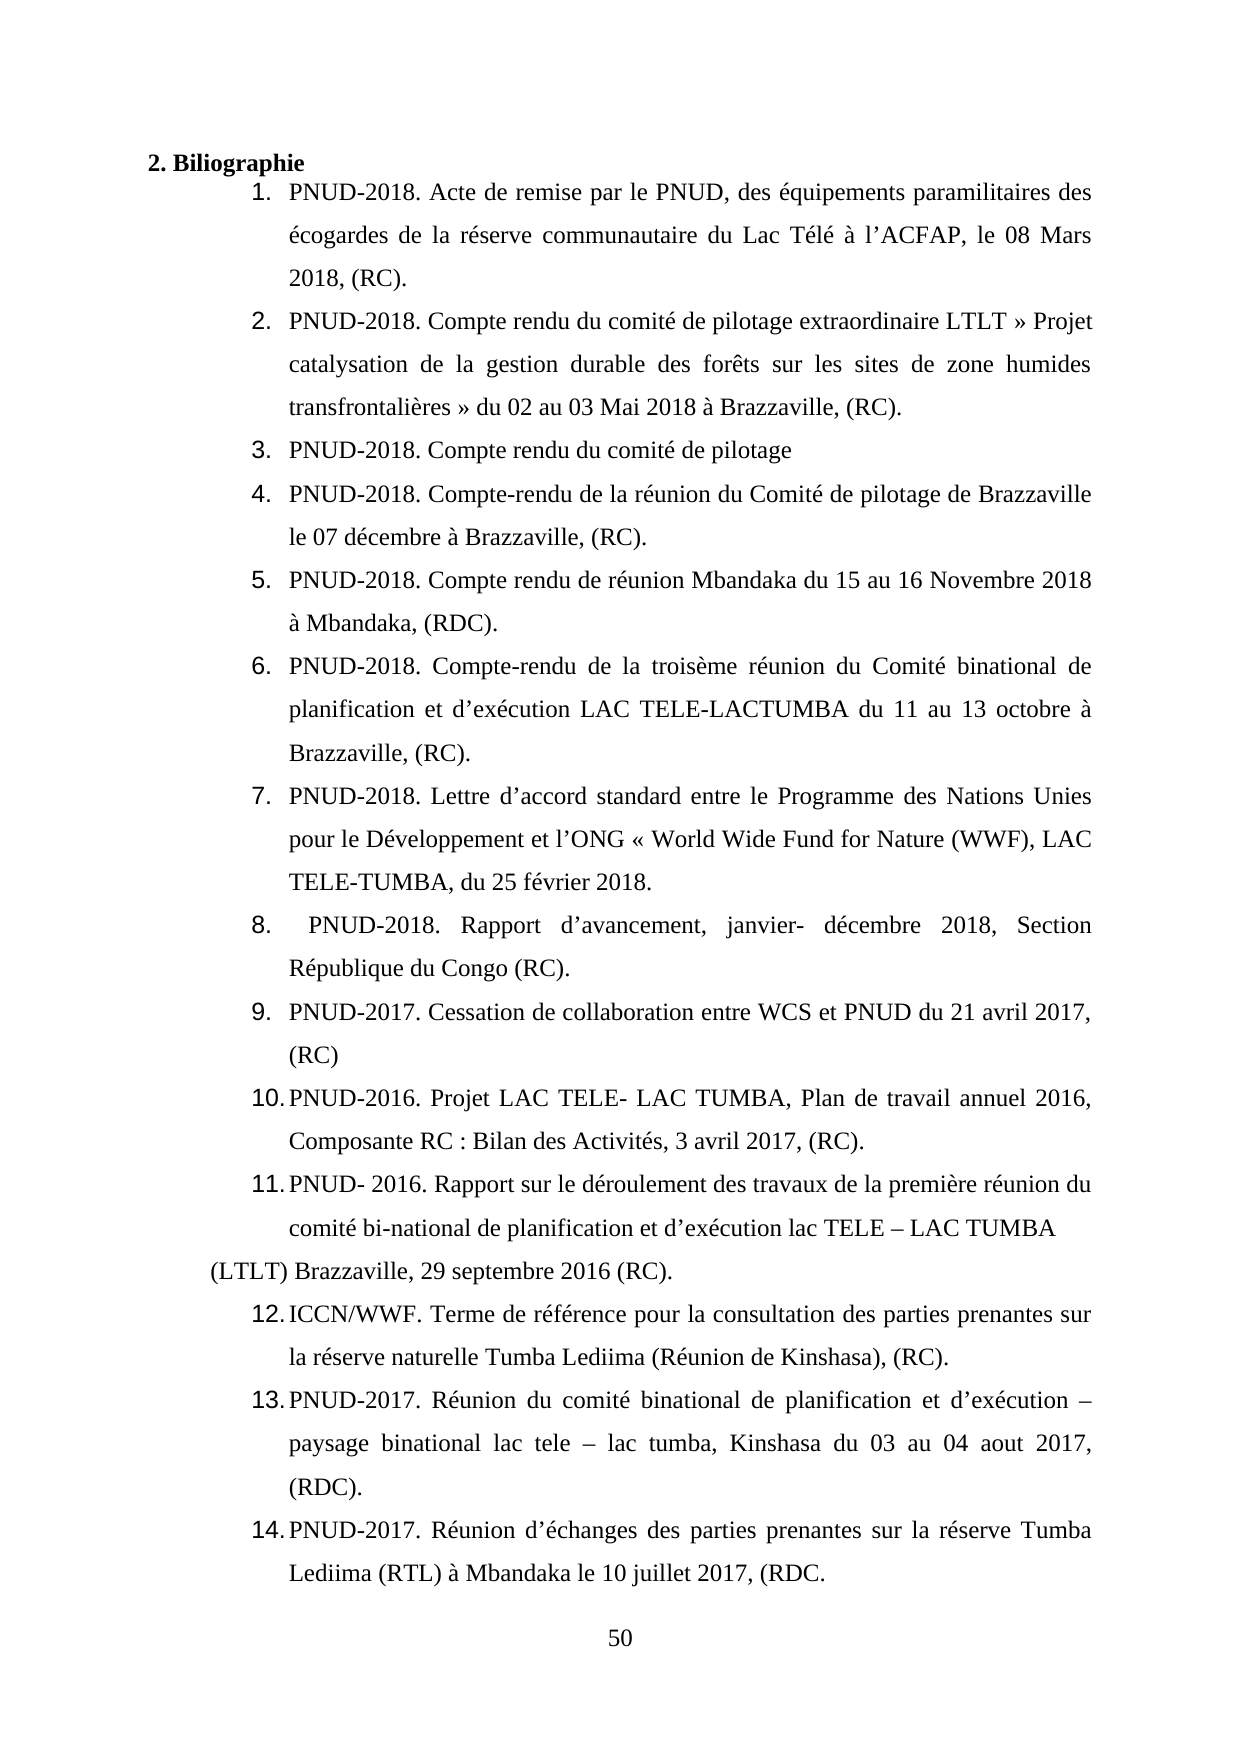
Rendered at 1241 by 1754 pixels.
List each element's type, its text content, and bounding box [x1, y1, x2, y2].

list PNUD-2016. Projet LAC TELE- LAC TUMBA, Plan de travail annuel 2016, Composante RC : Bilan des Activités, 3 avril 2017, (RC). [251, 1083, 1092, 1155]
list PNUD-2018. Acte de remise par le PNUD, des équipements paramilitaires des écogardes de la réserve communautaire du Lac Télé à l’ACFAP, le 08 Mars 2018, (RC). [251, 176, 1092, 292]
list PNUD-2018. Lettre d’accord standard entre le Programme des Nations Unies pour le Développement et l’ONG « World Wide Fund for Nature (WWF), LAC TELE-TUMBA, du 25 février 2018. [251, 781, 1092, 896]
list PNUD-2018. Compte-rendu de la réunion du Comité de pilotage de Brazzaville le 07 décembre à Brazzaville, (RC). [251, 479, 1092, 551]
list PNUD- 2016. Rapport sur le déroulement des travaux de la première réunion du comité bi-national de planification et d’exécution lac TELE – LAC TUMBA [251, 1169, 1092, 1241]
list PNUD-2018. Compte rendu du comité de pilotage extraordinaire LTLT » Projet catalysation de la gestion durable des forêts sur les sites de zone humides transfrontalières » du 02 au 03 Mai 2018 à Brazzaville, (RC). [251, 306, 1092, 421]
list PNUD-2017. Cessation de collaboration entre WCS et PNUD du 21 avril 2017, (RC) [251, 997, 1092, 1069]
list PNUD-2018. Compte rendu du comité de pilotage [251, 435, 1092, 464]
list PNUD-2017. Réunion du comité binational de planification et d’exécution – paysage binational lac tele – lac tumba, Kinshasa du 03 au 04 aout 2017, (RDC). [251, 1385, 1092, 1500]
subtitle 2. Biliographie [148, 148, 1092, 176]
text (LTLT) Brazzaville, 29 septembre 2016 (RC). [148, 1256, 1092, 1284]
list ICCN/WWF. Terme de référence pour la consultation des parties prenantes sur la réserve naturelle Tumba Lediima (Réunion de Kinshasa), (RC). [251, 1299, 1092, 1371]
list PNUD-2018. Compte-rendu de la troisème réunion du Comité binational de planification et d’exécution LAC TELE-LACTUMBA du 11 au 13 octobre à Brazzaville, (RC). [251, 651, 1092, 766]
list PNUD-2017. Réunion d’échanges des parties prenantes sur la réserve Tumba Lediima (RTL) à Mbandaka le 10 juillet 2017, (RDC. [251, 1515, 1092, 1587]
list PNUD-2018. Rapport d’avancement, janvier- décembre 2018, Section République du Congo (RC). [251, 910, 1092, 982]
list PNUD-2018. Compte rendu de réunion Mbandaka du 15 au 16 Novembre 2018 à Mbandaka, (RDC). [251, 565, 1092, 637]
